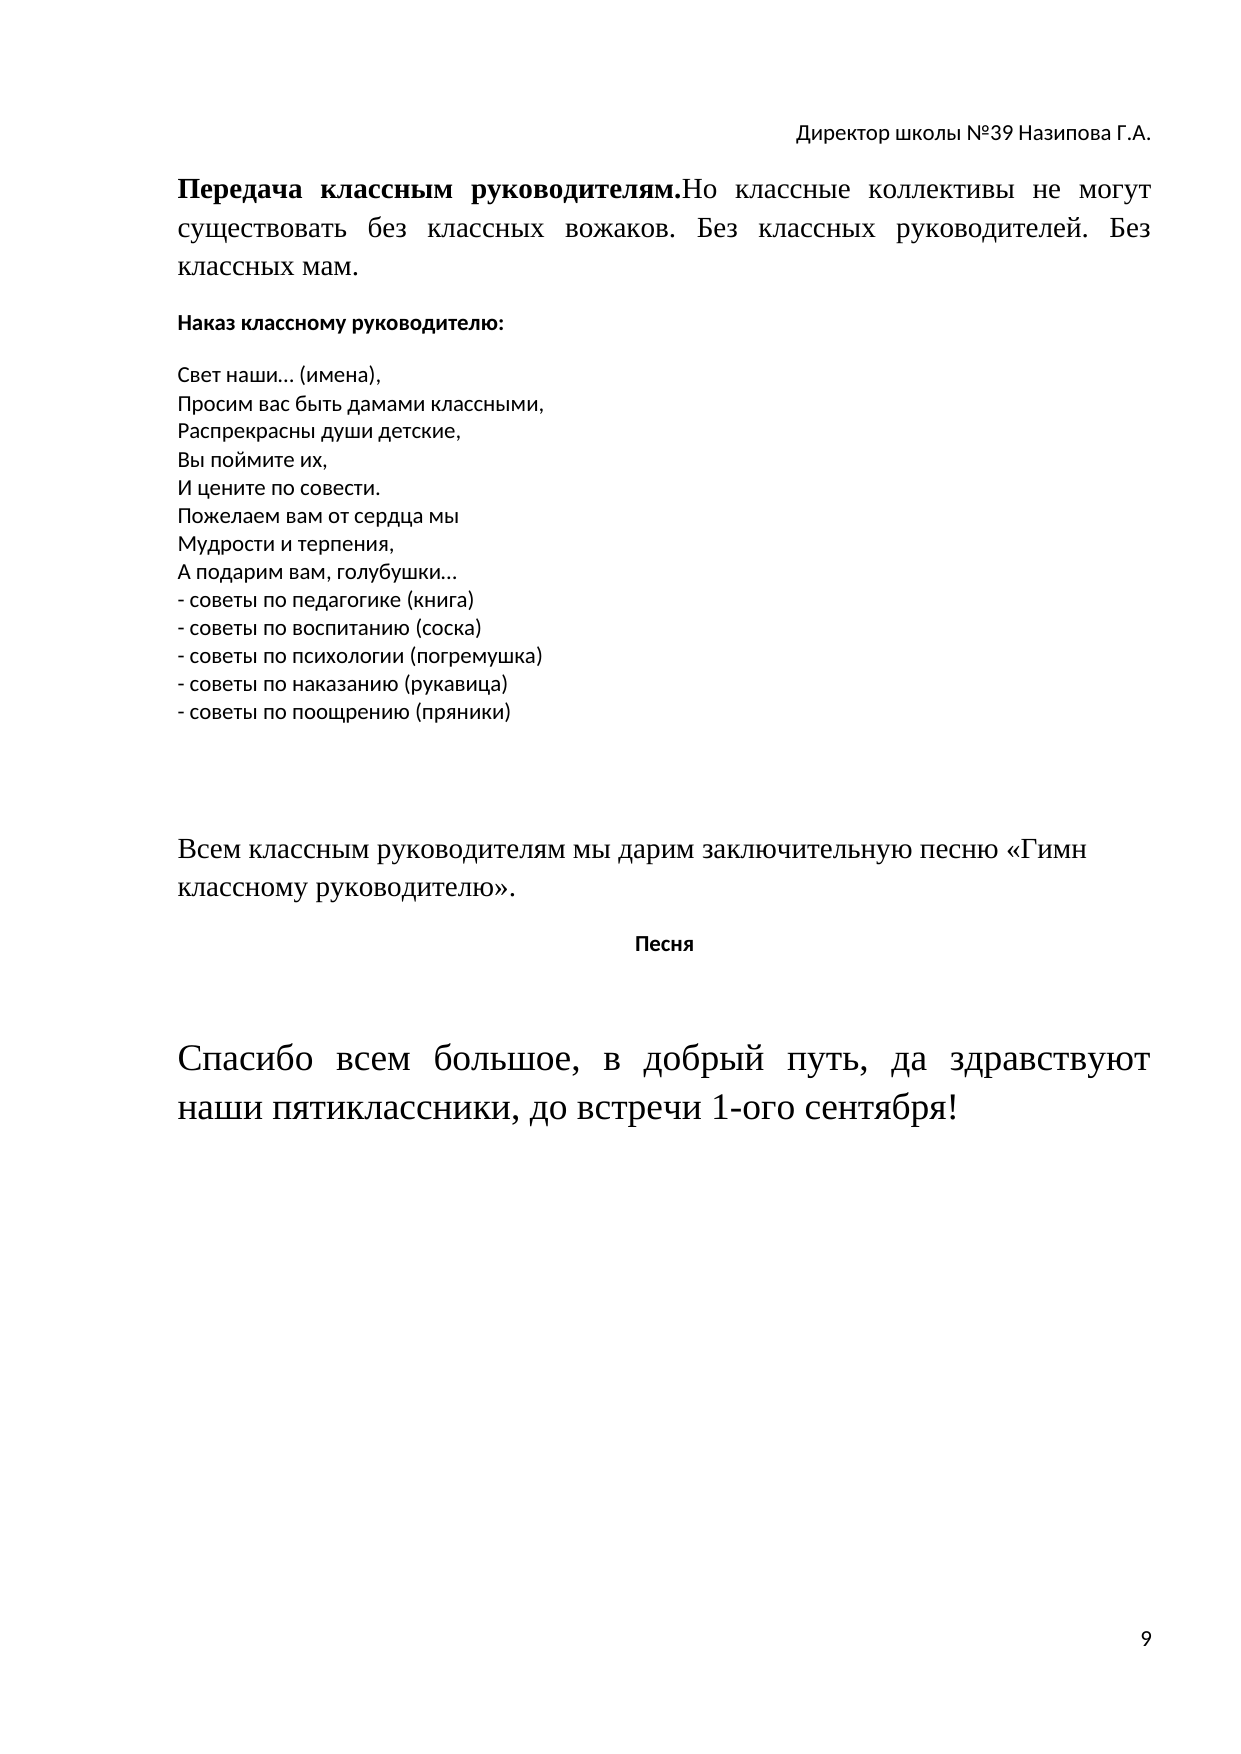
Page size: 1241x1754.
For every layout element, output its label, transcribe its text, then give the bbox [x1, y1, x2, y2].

text - советы по воспитанию (соска) [177, 613, 1152, 641]
text Передача классным руководителям.Но классные коллективы не могут существовать без классных вожаков. Без классных руководителей. Без классных мам. [177, 171, 1152, 282]
text Всем классным руководителям мы дарим заключительную песню «Гимн классному руководителю». [177, 831, 1152, 903]
text Распрекрасны души детские, [177, 417, 1152, 445]
text Спасибо всем большое, в добрый путь, да здравствуют наши пятиклассники, до встречи 1-ого сентября! [177, 1035, 1152, 1128]
text Песня [177, 929, 1152, 957]
text Директор школы №39 Назипова Г.А. [177, 118, 1152, 146]
text Просим вас быть дамами классными, [177, 389, 1152, 417]
text - советы по психологии (погремушка) [177, 641, 1152, 669]
text И цените по совести. [177, 473, 1152, 501]
text Свет наши… (имена), [177, 361, 1152, 389]
text Наказ классному руководителю: [177, 308, 1152, 336]
text - советы по наказанию (рукавица) [177, 669, 1152, 697]
text А подарим вам, голубушки… [177, 557, 1152, 585]
text Вы поймите их, [177, 445, 1152, 473]
text - советы по педагогике (книга) [177, 585, 1152, 613]
text Пожелаем вам от сердца мы [177, 501, 1152, 529]
text Мудрости и терпения, [177, 529, 1152, 557]
text - советы по поощрению (пряники) [177, 697, 1152, 725]
